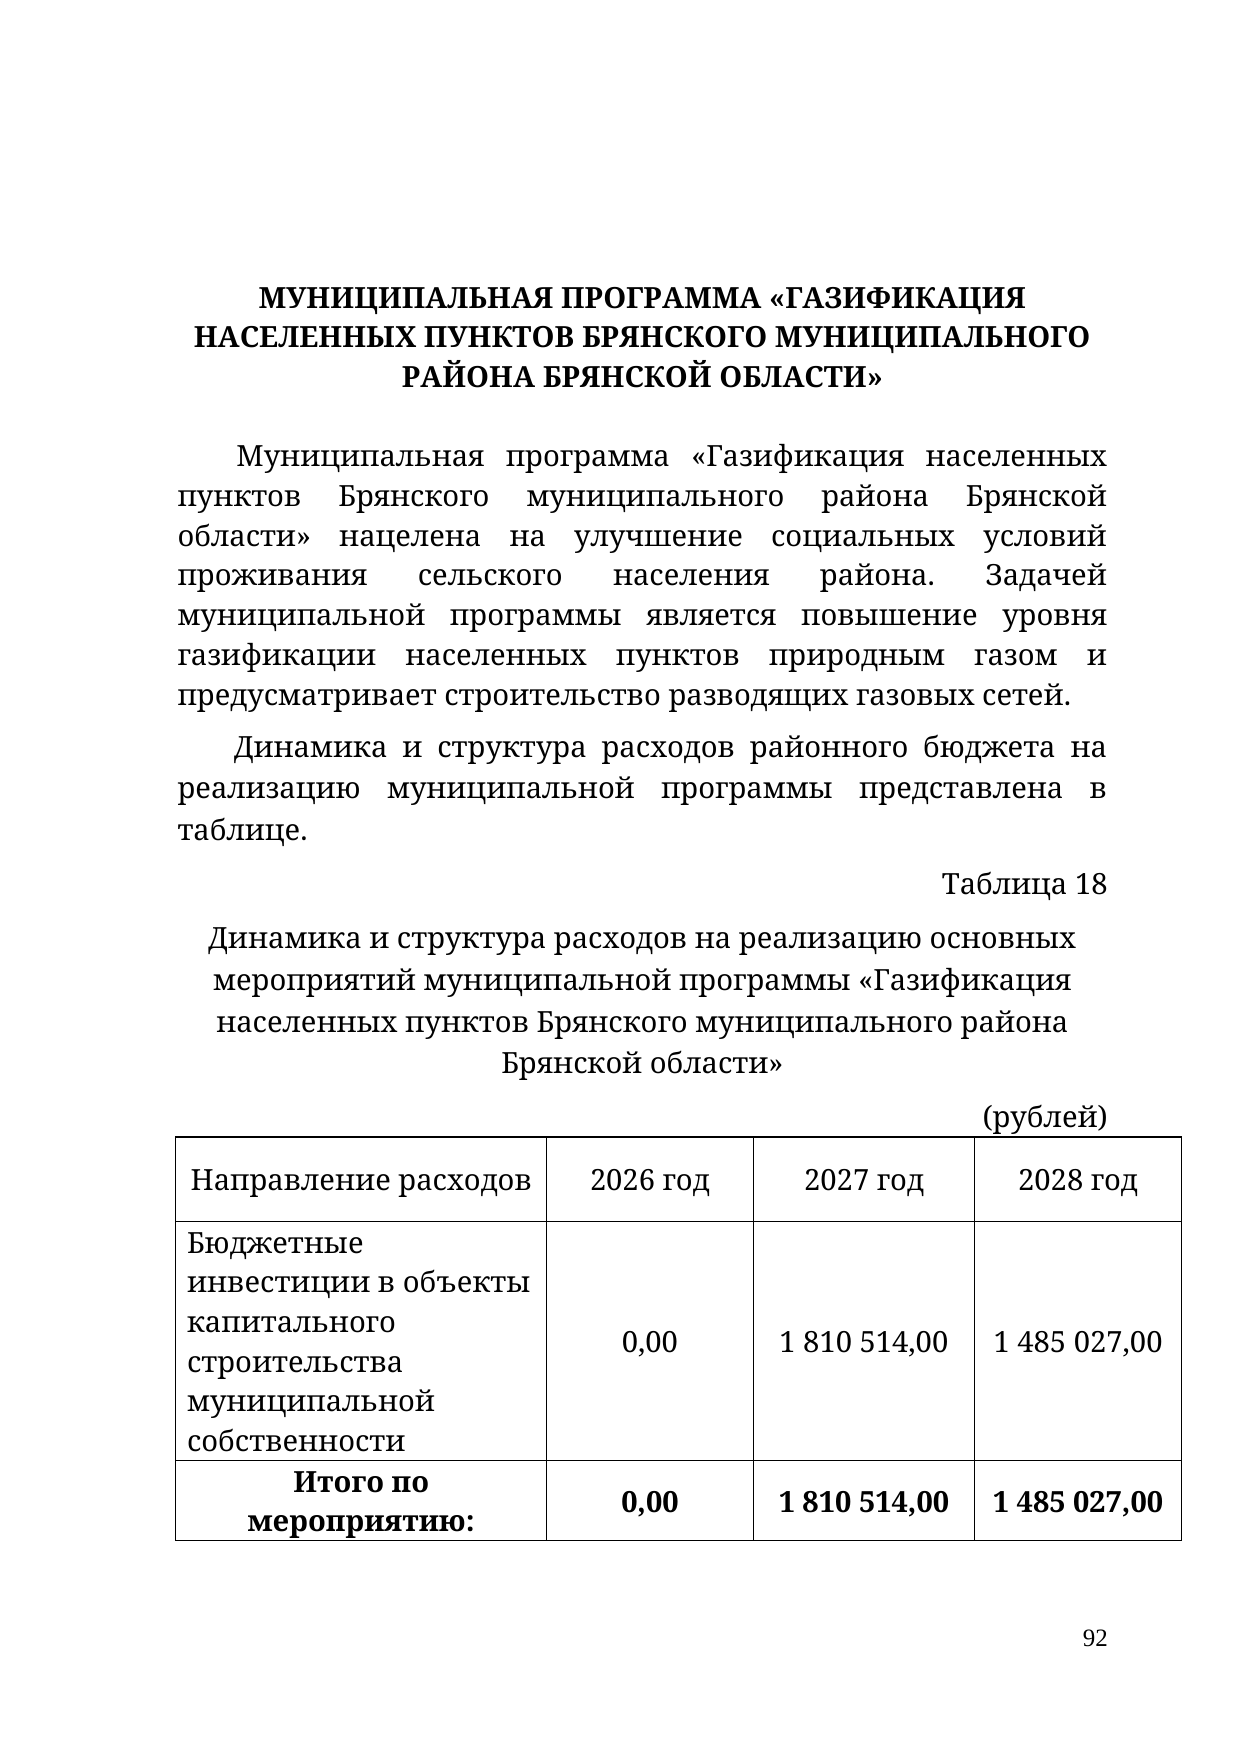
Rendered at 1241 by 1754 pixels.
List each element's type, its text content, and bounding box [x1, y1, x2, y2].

table_cell 1 485 027,00 [975, 1222, 1181, 1460]
text Динамика и структура расходов на реализацию основных мероприятий муниципальной программы «Газификация населенных пунктов Брянского муниципального района Брянской области» [177, 918, 1107, 1082]
table_header Направление расходов [176, 1138, 546, 1221]
text (рублей) [177, 1097, 1107, 1136]
table_cell 0,00 [547, 1222, 753, 1460]
table_header 2027 год [754, 1138, 974, 1221]
text Муниципальная программа «Газификация населенных пунктов Брянского муниципального района Брянской области» нацелена на улучшение социальных условий проживания сельского населения района. Задачей муниципальной программы является повышение уровня газификации населенных пунктов природным газом и предусматривает строительство разводящих газовых сетей. [177, 436, 1107, 713]
table_header 2026 год [547, 1138, 753, 1221]
table_cell 1 810 514,00 [754, 1461, 974, 1540]
text Динамика и структура расходов районного бюджета на реализацию муниципальной программы представлена в таблице. [177, 726, 1107, 849]
text Таблица 18 [177, 863, 1107, 903]
text муниципальная программа «Газификация населенных пунктов Брянского МУНИЦИПАЛЬНОГО района бРЯНСКОЙ ОБЛАСТИ» [177, 277, 1107, 396]
table_cell 1 810 514,00 [754, 1222, 974, 1460]
table_cell 0,00 [547, 1461, 753, 1540]
table_header 2028 год [975, 1138, 1181, 1221]
table_cell 1 485 027,00 [975, 1461, 1181, 1540]
table_cell Итого по мероприятию: [176, 1461, 546, 1540]
table_cell Бюджетные инвестиции в объекты капитального строительства муниципальной собственности [176, 1222, 546, 1460]
